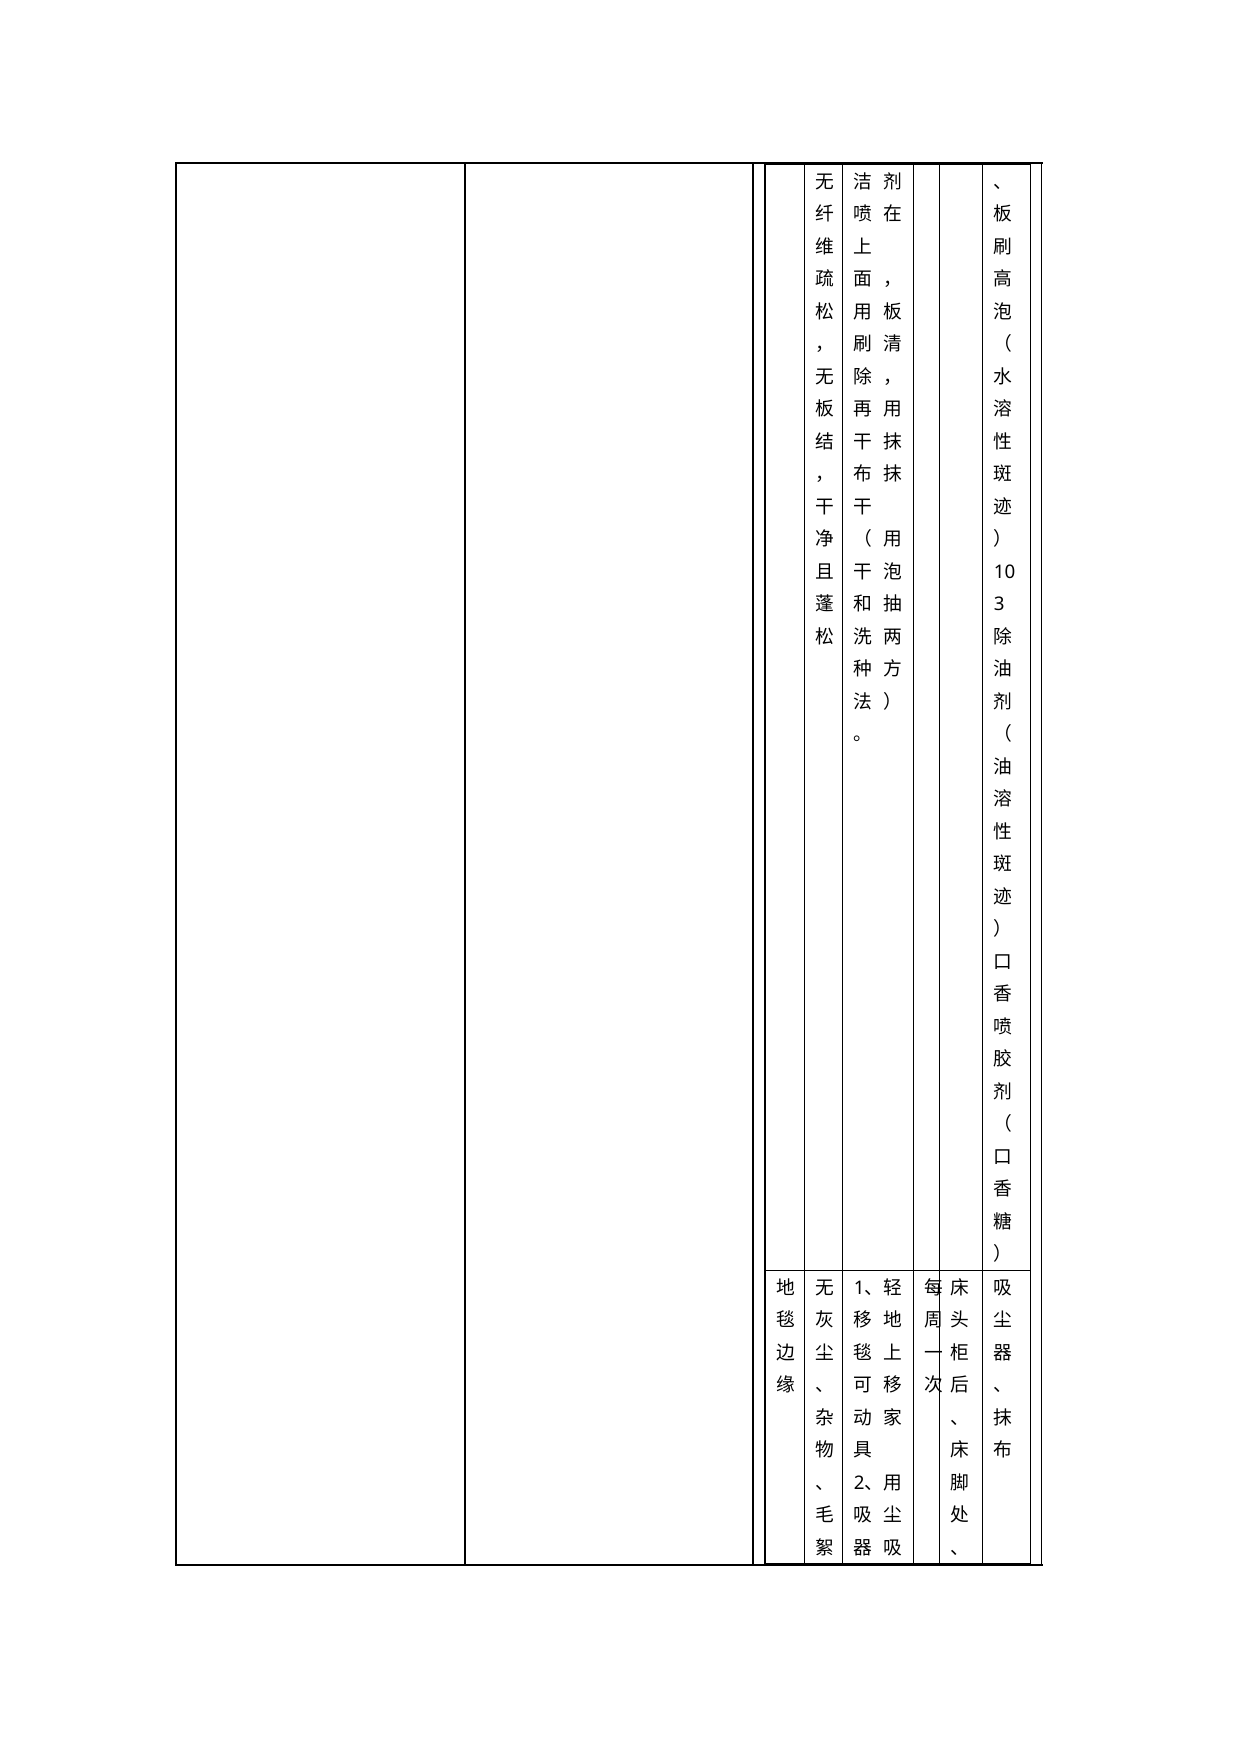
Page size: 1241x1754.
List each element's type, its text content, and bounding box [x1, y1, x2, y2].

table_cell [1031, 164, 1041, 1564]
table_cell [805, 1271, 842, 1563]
table_cell [466, 164, 752, 1564]
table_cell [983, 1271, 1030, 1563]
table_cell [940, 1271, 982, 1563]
table_cell 1 [177, 164, 464, 1564]
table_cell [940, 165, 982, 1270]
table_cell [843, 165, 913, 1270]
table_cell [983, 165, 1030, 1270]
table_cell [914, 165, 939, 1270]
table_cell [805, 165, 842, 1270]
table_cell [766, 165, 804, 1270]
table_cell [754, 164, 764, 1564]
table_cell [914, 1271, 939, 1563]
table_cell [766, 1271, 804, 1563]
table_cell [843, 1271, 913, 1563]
